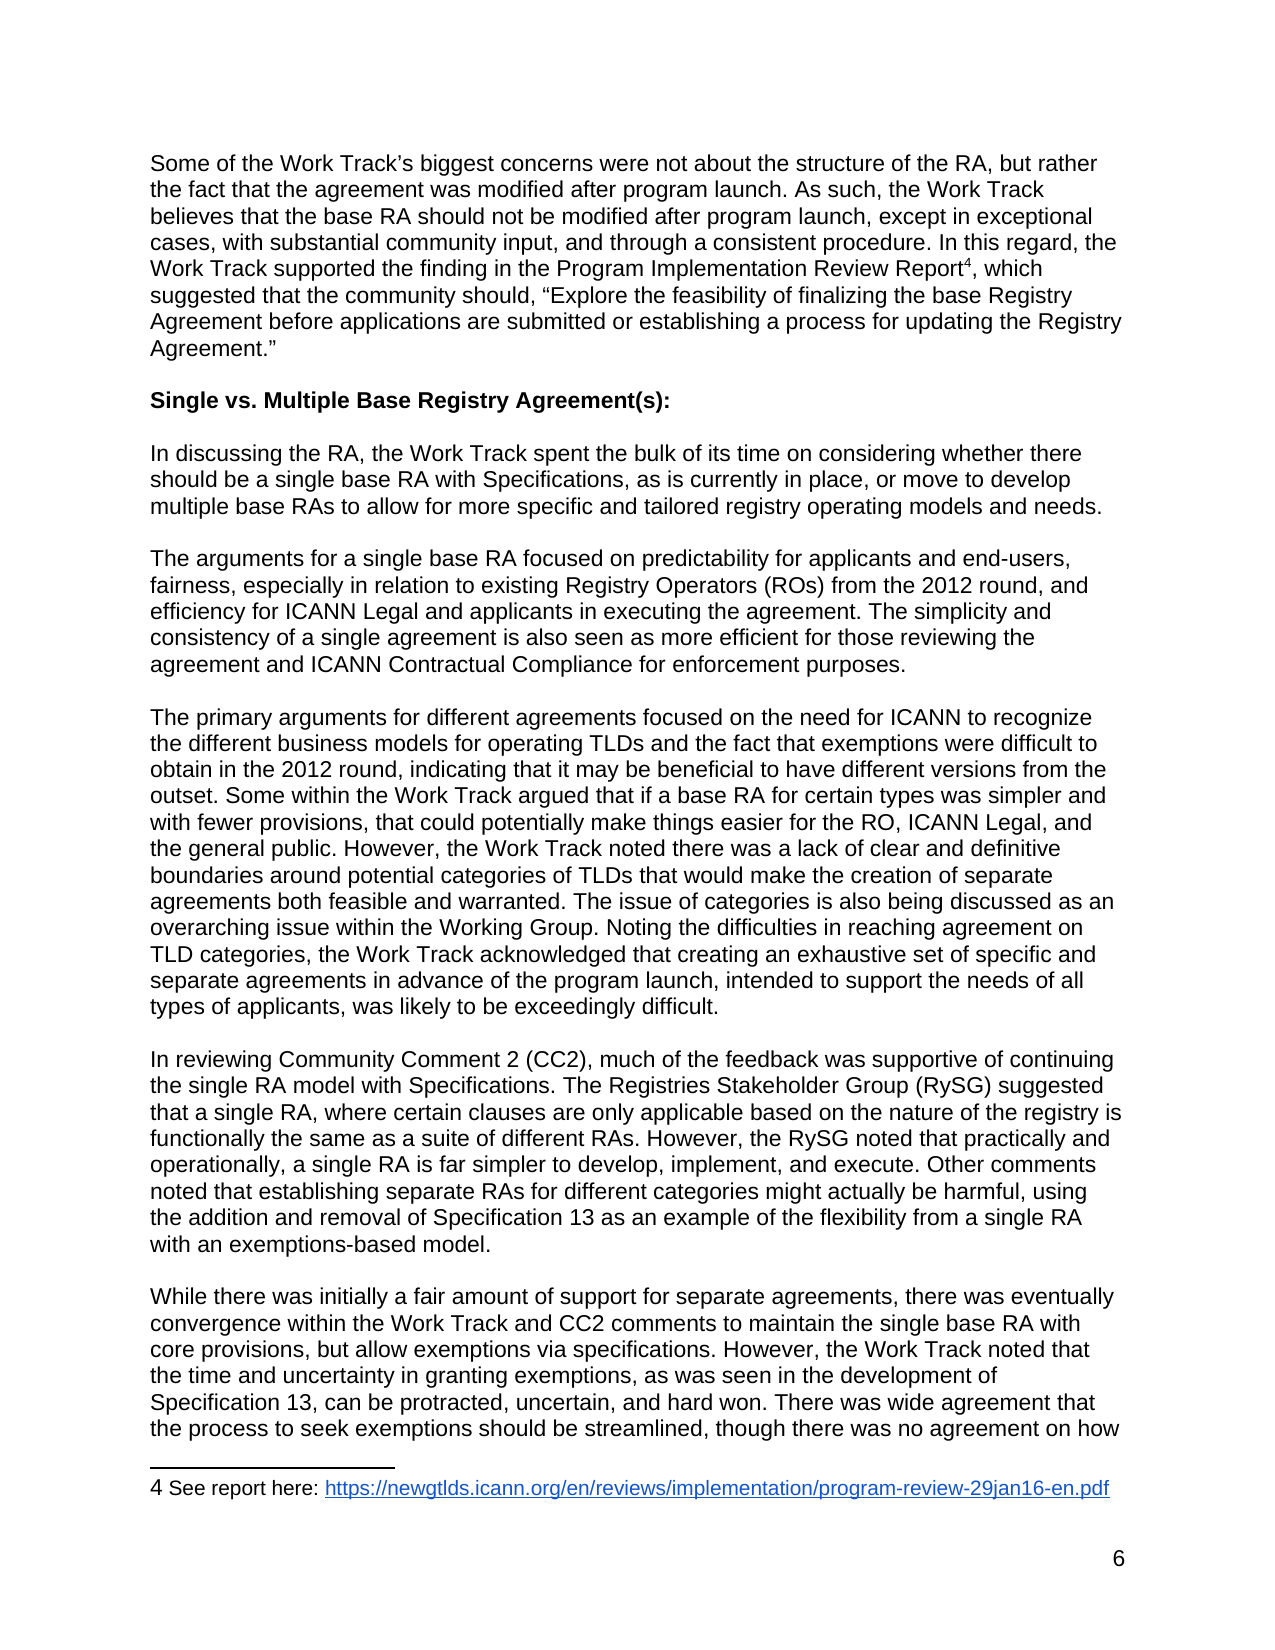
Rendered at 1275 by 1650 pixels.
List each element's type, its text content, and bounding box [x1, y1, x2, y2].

text The primary arguments for different agreements focused on the need for ICANN to recognize the different business models for operating TLDs and the fact that exemptions were difficult to obtain in the 2012 round, indicating that it may be beneficial to have different versions from the outset. Some within the Work Track argued that if a base RA for certain types was simpler and with fewer provisions, that could potentially make things easier for the RO, ICANN Legal, and the general public. However, the Work Track noted there was a lack of clear and definitive boundaries around potential categories of TLDs that would make the creation of separate agreements both feasible and warranted. The issue of categories is also being discussed as an overarching issue within the Working Group. Noting the difficulties in reaching agreement on TLD categories, the Work Track acknowledged that creating an exhaustive set of specific and separate agreements in advance of the program launch, intended to support the needs of all types of applicants, was likely to be exceedingly difficult. [150, 703, 1125, 1020]
text Single vs. Multiple Base Registry Agreement(s): [150, 387, 1125, 413]
text Some of the Work Track’s biggest concerns were not about the structure of the RA, but rather the fact that the agreement was modified after program launch. As such, the Work Track believes that the base RA should not be modified after program launch, except in exceptional cases, with substantial community input, and through a consistent procedure. In this regard, the Work Track supported the finding in the Program Implementation Review Report, which suggested that the community should, “Explore the feasibility of finalizing the base Registry Agreement before applications are submitted or establishing a process for updating the Registry Agreement.” [150, 150, 1125, 361]
text In reviewing Community Comment 2 (CC2), much of the feedback was supportive of continuing the single RA model with Specifications. The Registries Stakeholder Group (RySG) suggested that a single RA, where certain clauses are only applicable based on the nature of the registry is functionally the same as a suite of different RAs. However, the RySG noted that practically and operationally, a single RA is far simpler to develop, implement, and execute. Other comments noted that establishing separate RAs for different categories might actually be harmful, using the addition and removal of Specification 13 as an example of the flexibility from a single RA with an exemptions-based model. [150, 1046, 1125, 1257]
text The arguments for a single base RA focused on predictability for applicants and end-users, fairness, especially in relation to existing Registry Operators (ROs) from the 2012 round, and efficiency for ICANN Legal and applicants in executing the agreement. The simplicity and consistency of a single agreement is also seen as more efficient for those reviewing the agreement and ICANN Contractual Compliance for enforcement purposes. [907, 545, 1125, 677]
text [150, 1283, 1125, 1441]
text In discussing the RA, the Work Track spent the bulk of its time on considering whether there should be a single base RA with Specifications, as is currently in place, or move to develop multiple base RAs to allow for more specific and tailored registry operating models and needs. [150, 440, 1125, 519]
